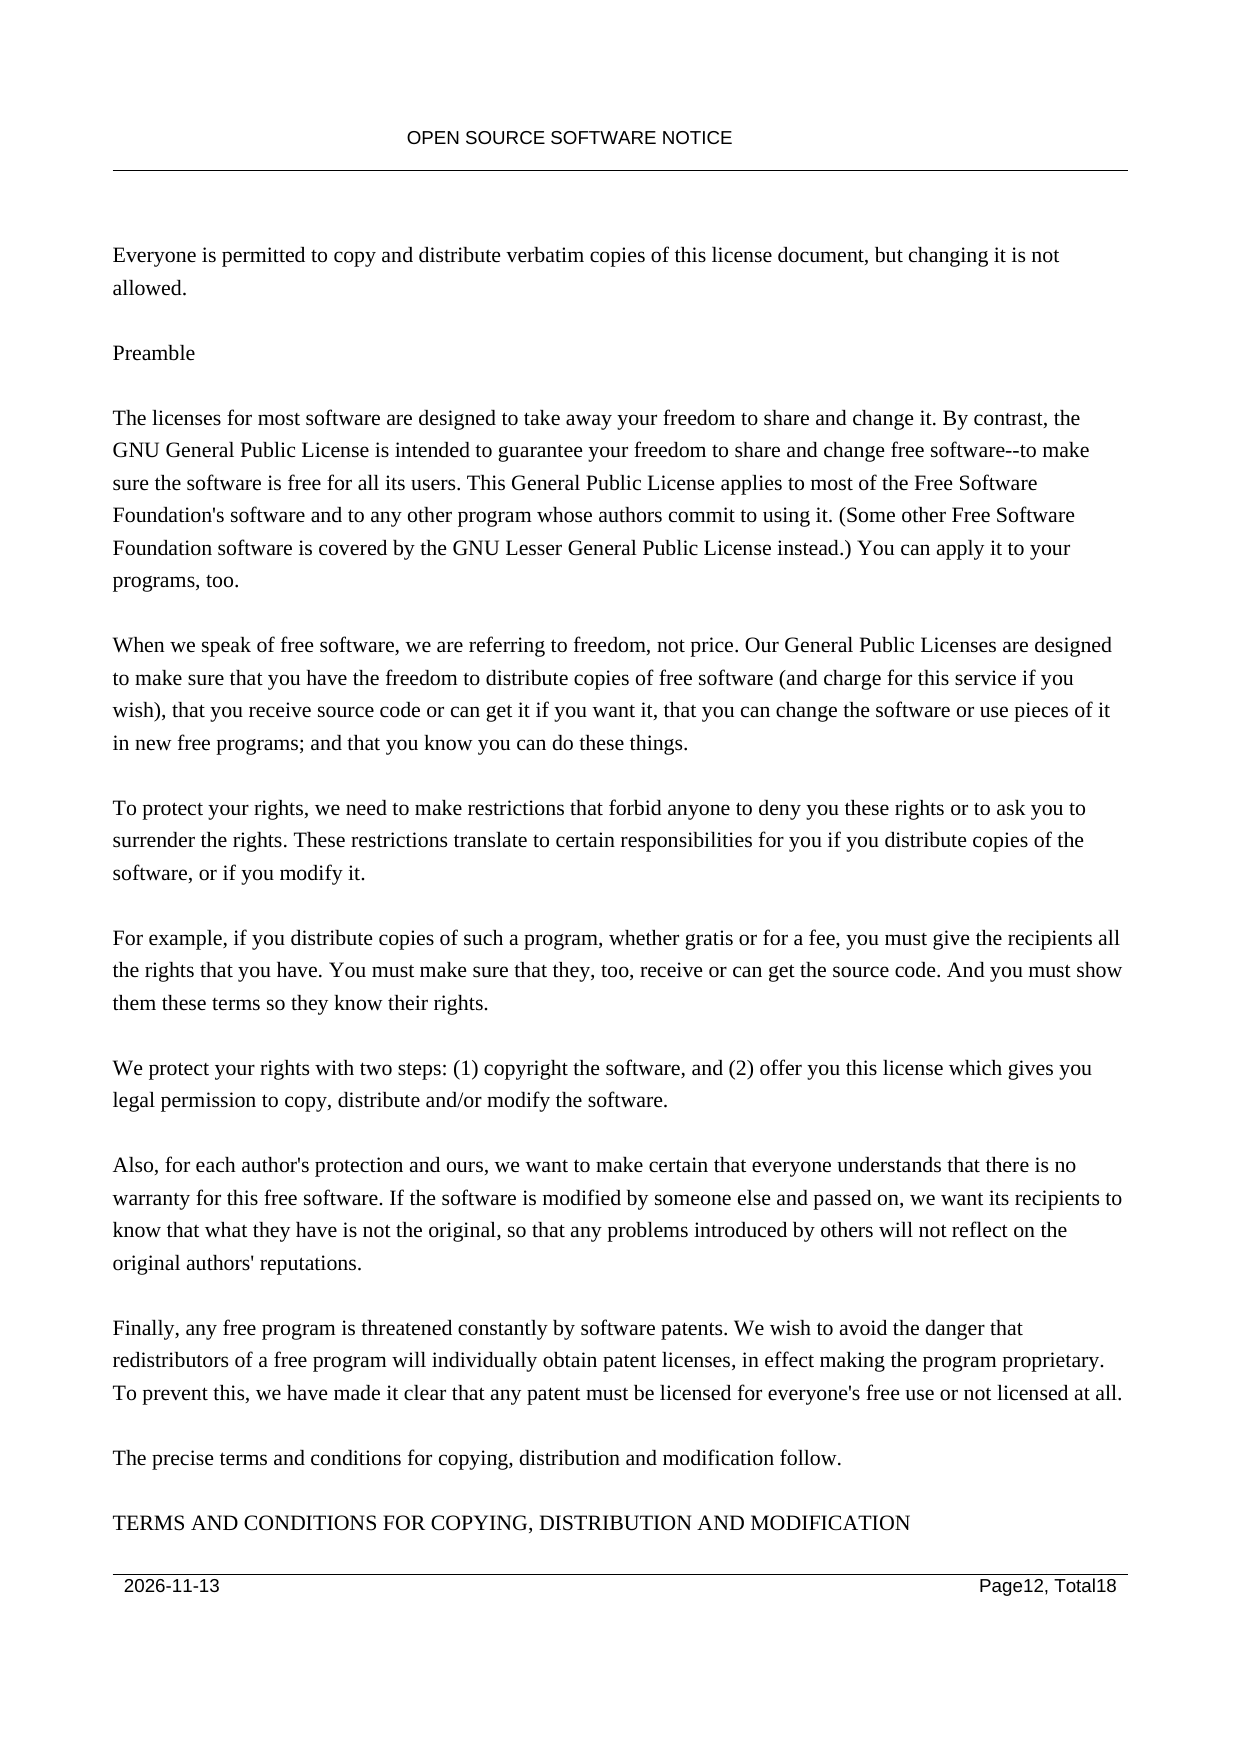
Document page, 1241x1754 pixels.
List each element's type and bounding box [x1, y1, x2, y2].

text [112, 206, 1128, 1539]
